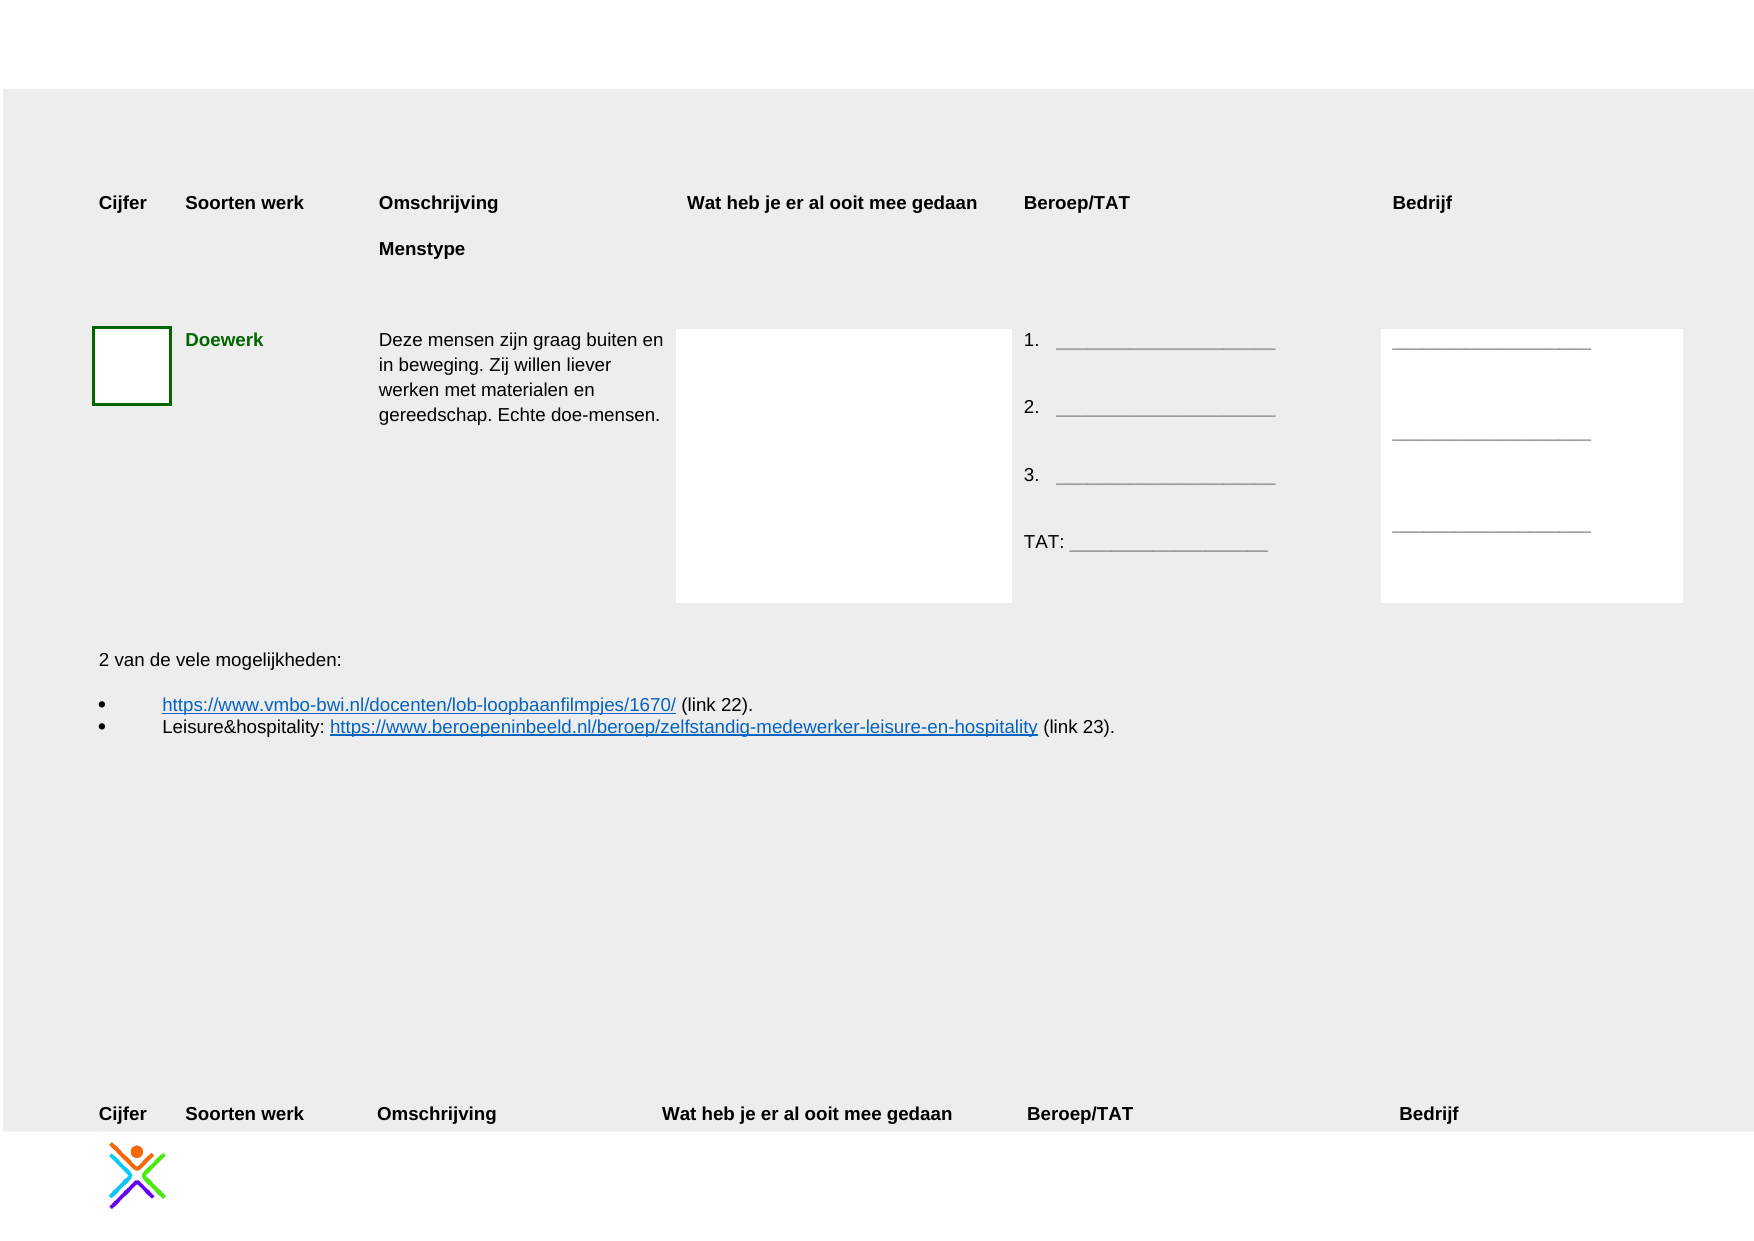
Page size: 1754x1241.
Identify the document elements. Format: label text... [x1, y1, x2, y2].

picture [94, 1132, 173, 1212]
table_cell Soorten werk [174, 1102, 366, 1124]
table_cell Bedrijf [1388, 1102, 1683, 1124]
table_cell ___________________ ___________________ ___________________ [1381, 329, 1683, 603]
table_header Bedrijf [1381, 192, 1683, 329]
table_header Omschrijving Menstype [368, 192, 676, 329]
table_cell _____________________ _____________________ _____________________ TAT: ___________________ [1013, 329, 1381, 603]
table_cell [676, 329, 1012, 603]
table_header Beroep/TAT [1013, 192, 1381, 329]
table_header Wat heb je er al ooit mee gedaan [676, 192, 1012, 329]
table_cell Beroep/TAT [1016, 1102, 1388, 1124]
table_cell [88, 329, 174, 603]
table_cell 2 van de vele mogelijkheden: https://www.vmbo-bwi.nl/docenten/lob-loopbaanfilmpjes/1670/ (link 22). Leisure&hospitality: https://www.beroepeninbeeld.nl/beroep/zelfstandig-medewerker-leisure-en-hospitality (link 23). [88, 603, 1683, 1102]
table_cell Doewerk [174, 329, 367, 603]
table_cell Deze mensen zijn graag buiten en in beweging. Zij willen liever werken met materialen en gereedschap. Echte doe-mensen. [368, 329, 676, 603]
table_cell Omschrijving Menstype [366, 1102, 651, 1124]
table_header Soorten werk [174, 192, 367, 329]
table_cell Wat heb je er al ooit mee gedaan [651, 1102, 1016, 1124]
table_header Cijfer [88, 192, 174, 329]
table_cell Cijfer [88, 1102, 174, 1124]
